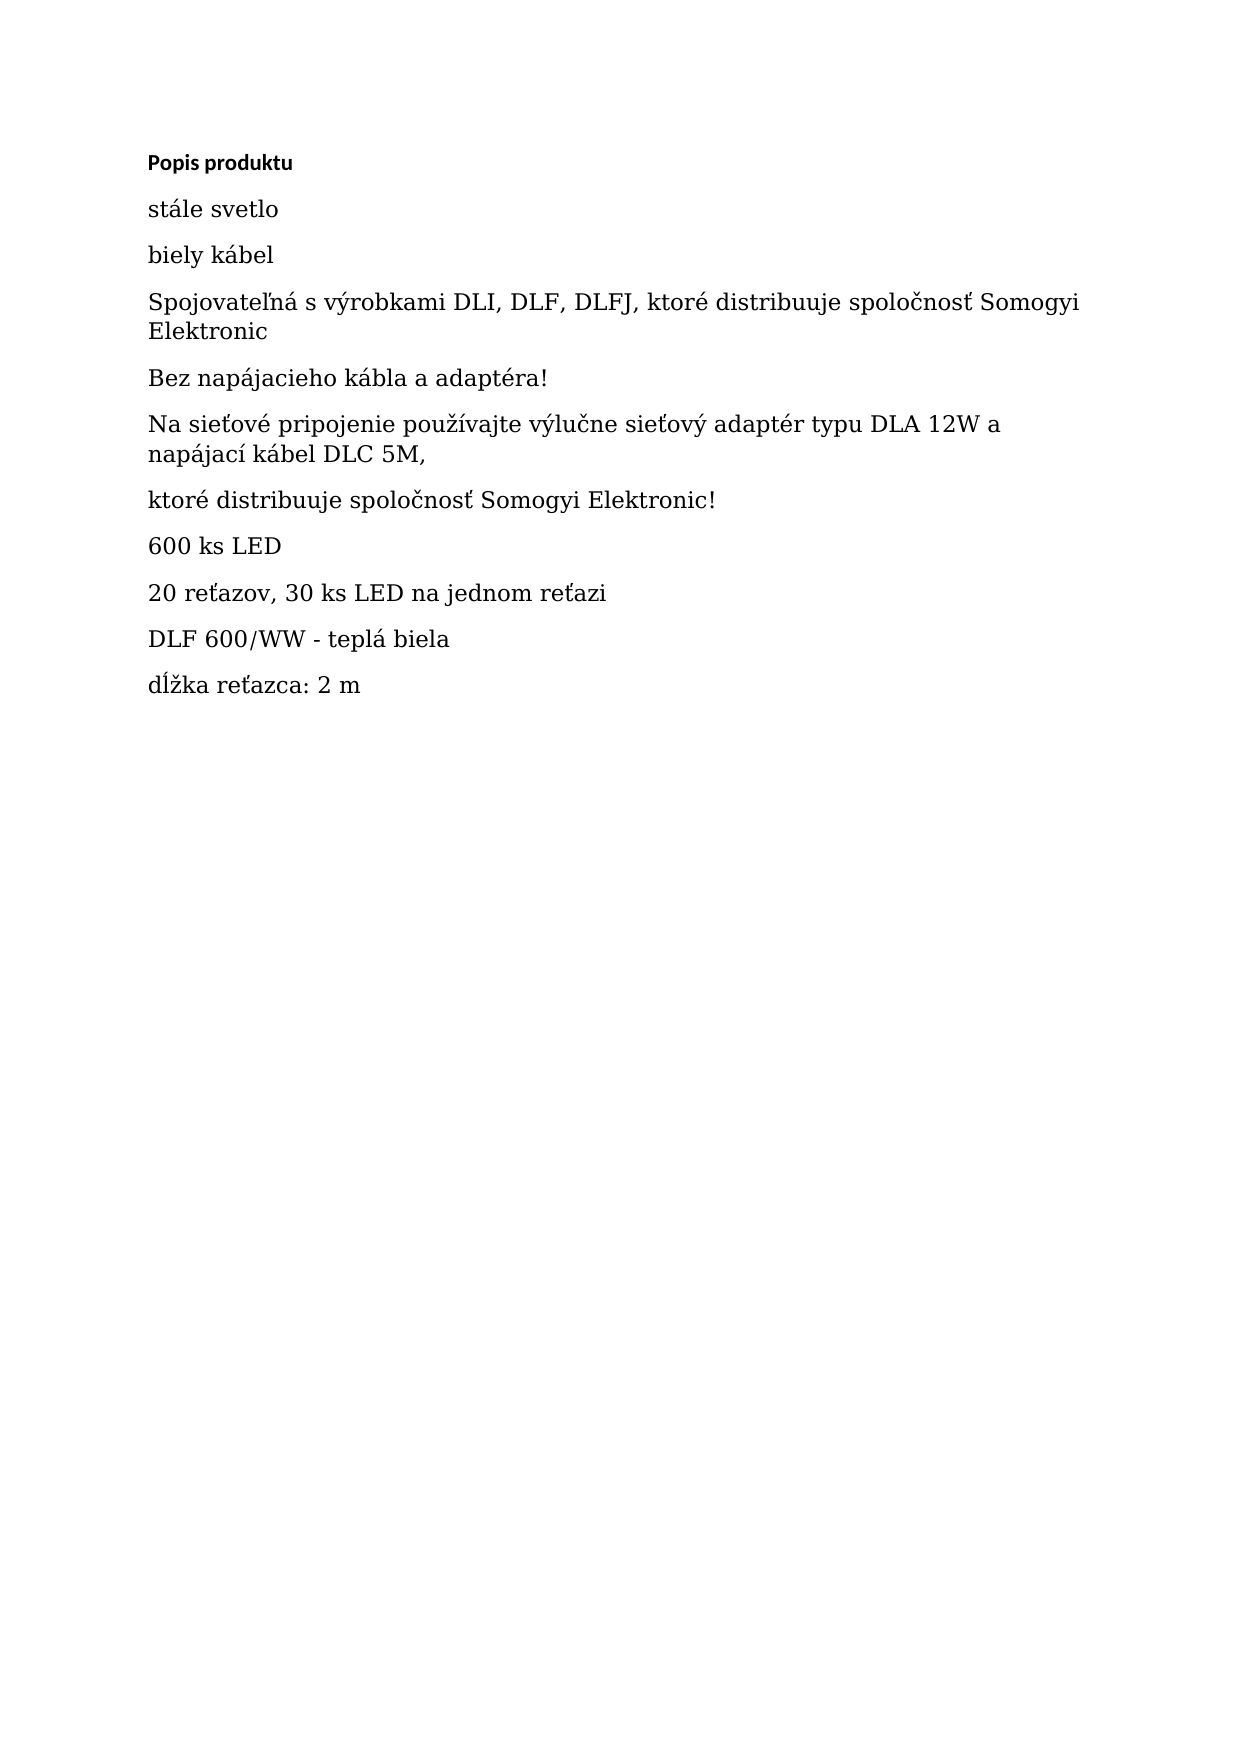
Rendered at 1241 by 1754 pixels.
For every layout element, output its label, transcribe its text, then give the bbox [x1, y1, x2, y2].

text Bez napájacieho kábla a adaptéra! [148, 363, 1093, 391]
text biely kábel [148, 241, 1093, 268]
text 20 reťazov, 30 ks LED na jednom reťazi [148, 578, 1093, 606]
text DLF 600/WW - teplá biela [148, 625, 1093, 652]
text dĺžka reťazca: 2 m [148, 671, 1093, 698]
text Na sieťové pripojenie používajte výlučne sieťový adaptér typu DLA 12W a napájací kábel DLC 5M, [148, 409, 1093, 467]
text Spojovateľná s výrobkami DLI, DLF, DLFJ, ktoré distribuuje spoločnosť Somogyi Elektronic [148, 287, 1093, 344]
text ktoré distribuuje spoločnosť Somogyi Elektronic! [148, 486, 1093, 513]
text 600 ks LED [148, 532, 1093, 559]
text stále svetlo [148, 194, 1093, 222]
text Popis produktu [148, 148, 1093, 176]
